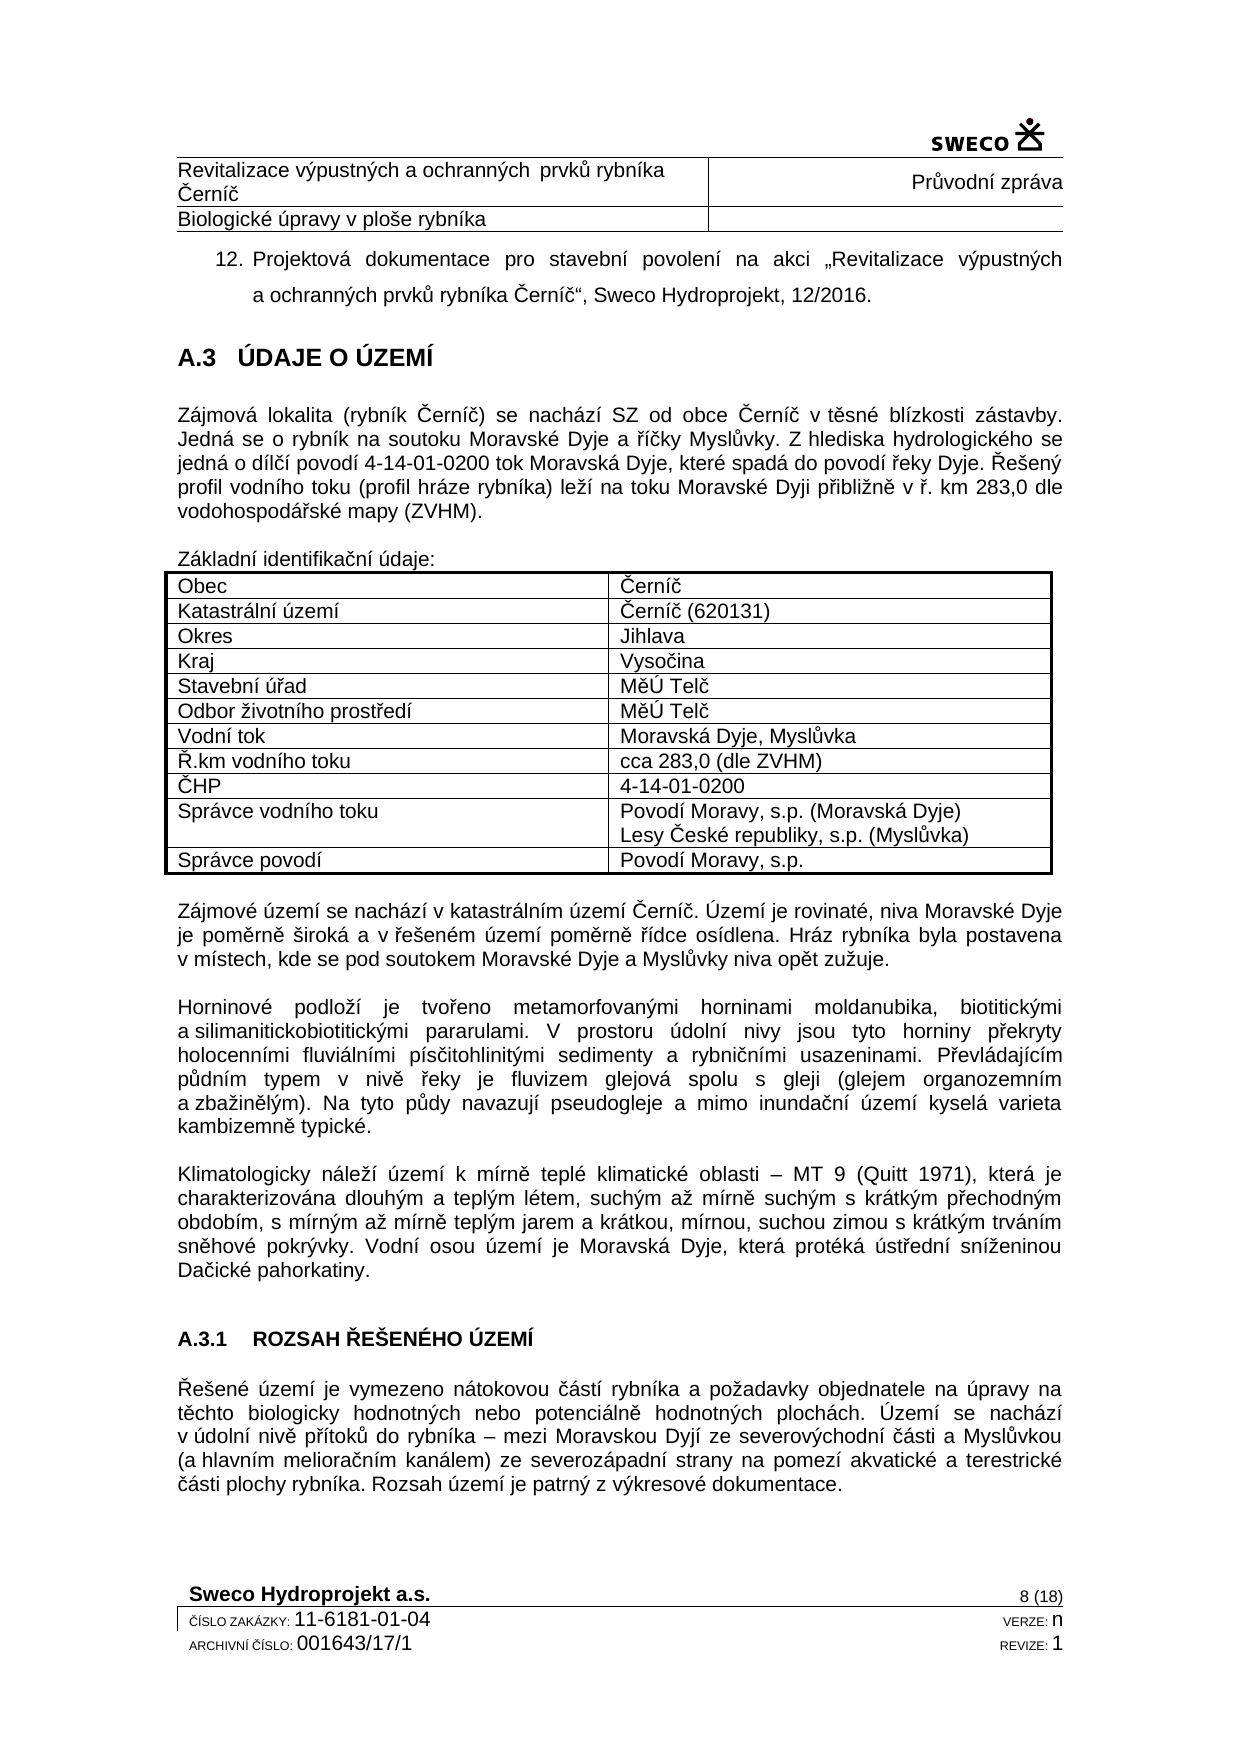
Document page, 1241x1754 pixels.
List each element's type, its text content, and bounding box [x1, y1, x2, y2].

table_cell Povodí Moravy, s.p. [609, 848, 1050, 872]
subtitle Rozsah řešeného území [177, 1327, 1063, 1351]
table_cell ČHP [168, 774, 608, 798]
table_cell Povodí Moravy, s.p. (Moravská Dyje) Lesy České republiky, s.p. (Myslůvka) [609, 799, 1050, 847]
table_cell MěÚ Telč [609, 699, 1050, 723]
table_cell cca 283,0 (dle ZVHM) [609, 749, 1050, 773]
table_cell Vodní tok [168, 724, 608, 748]
table_header Obec [168, 574, 608, 598]
table_cell Katastrální území [168, 599, 608, 623]
table_cell Odbor životního prostředí [168, 699, 608, 723]
table_cell Správce vodního toku [168, 799, 608, 847]
table_cell Černíč (620131) [609, 599, 1050, 623]
text Klimatologicky náleží území k mírně teplé klimatické oblasti – MT 9 (Quitt 1971), která je charakterizována dlouhým a teplým létem, suchým až mírně suchým s krátkým přechodným obdobím, s mírným až mírně teplým jarem a krátkou, mírnou, suchou zimou s krátkým trváním sněhové pokrývky. Vodní osou území je Moravská Dyje, která protéká ústřední sníženinou Dačické pahorkatiny. [177, 1162, 1063, 1282]
table_cell Správce povodí [168, 848, 608, 872]
table_cell Stavební úřad [168, 674, 608, 698]
table_cell Ř.km vodního toku [168, 749, 608, 773]
text Řešené území je vymezeno nátokovou částí rybníka a požadavky objednatele na úpravy na těchto biologicky hodnotných nebo potenciálně hodnotných plochách. Území se nachází v údolní nivě přítoků do rybníka – mezi Moravskou Dyjí ze severovýchodní části a Myslůvkou (a hlavním melioračním kanálem) ze severozápadní strany na pomezí akvatické a terestrické části plochy rybníka. Rozsah území je patrný z výkresové dokumentace. [177, 1376, 1063, 1496]
text Zájmové území se nachází v katastrálním území Černíč. Území je rovinaté, niva Moravské Dyje je poměrně široká a v řešeném území poměrně řídce osídlena. Hráz rybníka byla postavena v místech, kde se pod soutokem Moravské Dyje a Myslůvky niva opět zužuje. [177, 899, 1063, 971]
table_header Černíč [609, 574, 1050, 598]
table_cell Jihlava [609, 624, 1050, 648]
subtitle Údaje o území [177, 343, 1063, 372]
text Zájmová lokalita (rybník Černíč) se nachází SZ od obce Černíč v těsné blízkosti zástavby. Jedná se o rybník na soutoku Moravské Dyje a říčky Myslůvky. Z hlediska hydrologického se jedná o dílčí povodí 4-14-01-0200 tok Moravská Dyje, které spadá do povodí řeky Dyje. Řešený profil vodního toku (profil hráze rybníka) leží na toku Moravské Dyji přibližně v ř. km 283,0 dle vodohospodářské mapy (ZVHM). [177, 403, 1063, 523]
text Horninové podloží je tvořeno metamorfovanými horninami moldanubika, biotitickými a silimanitickobiotitickými pararulami. V prostoru údolní nivy jsou tyto horniny překryty holocenními fluviálními písčitohlinitými sedimenty a rybničními usazeninami. Převládajícím půdním typem v nivě řeky je fluvizem glejová spolu s gleji (glejem organozemním a zbažinělým). Na tyto půdy navazují pseudogleje a mimo inundační území kyselá varieta kambizemně typické. [177, 994, 1063, 1138]
text Základní identifikační údaje: [177, 547, 1063, 571]
table_cell 4-14-01-0200 [609, 774, 1050, 798]
table_cell Moravská Dyje, Myslůvka [609, 724, 1050, 748]
table_cell Kraj [168, 649, 608, 673]
table_cell Okres [168, 624, 608, 648]
table_cell Vysočina [609, 649, 1050, 673]
list Projektová dokumentace pro stavební povolení na akci „Revitalizace výpustných a ochranných prvků rybníka Černíč“, Sweco Hydroprojekt, 12/2016. [215, 247, 1063, 306]
table_cell MěÚ Telč [609, 674, 1050, 698]
